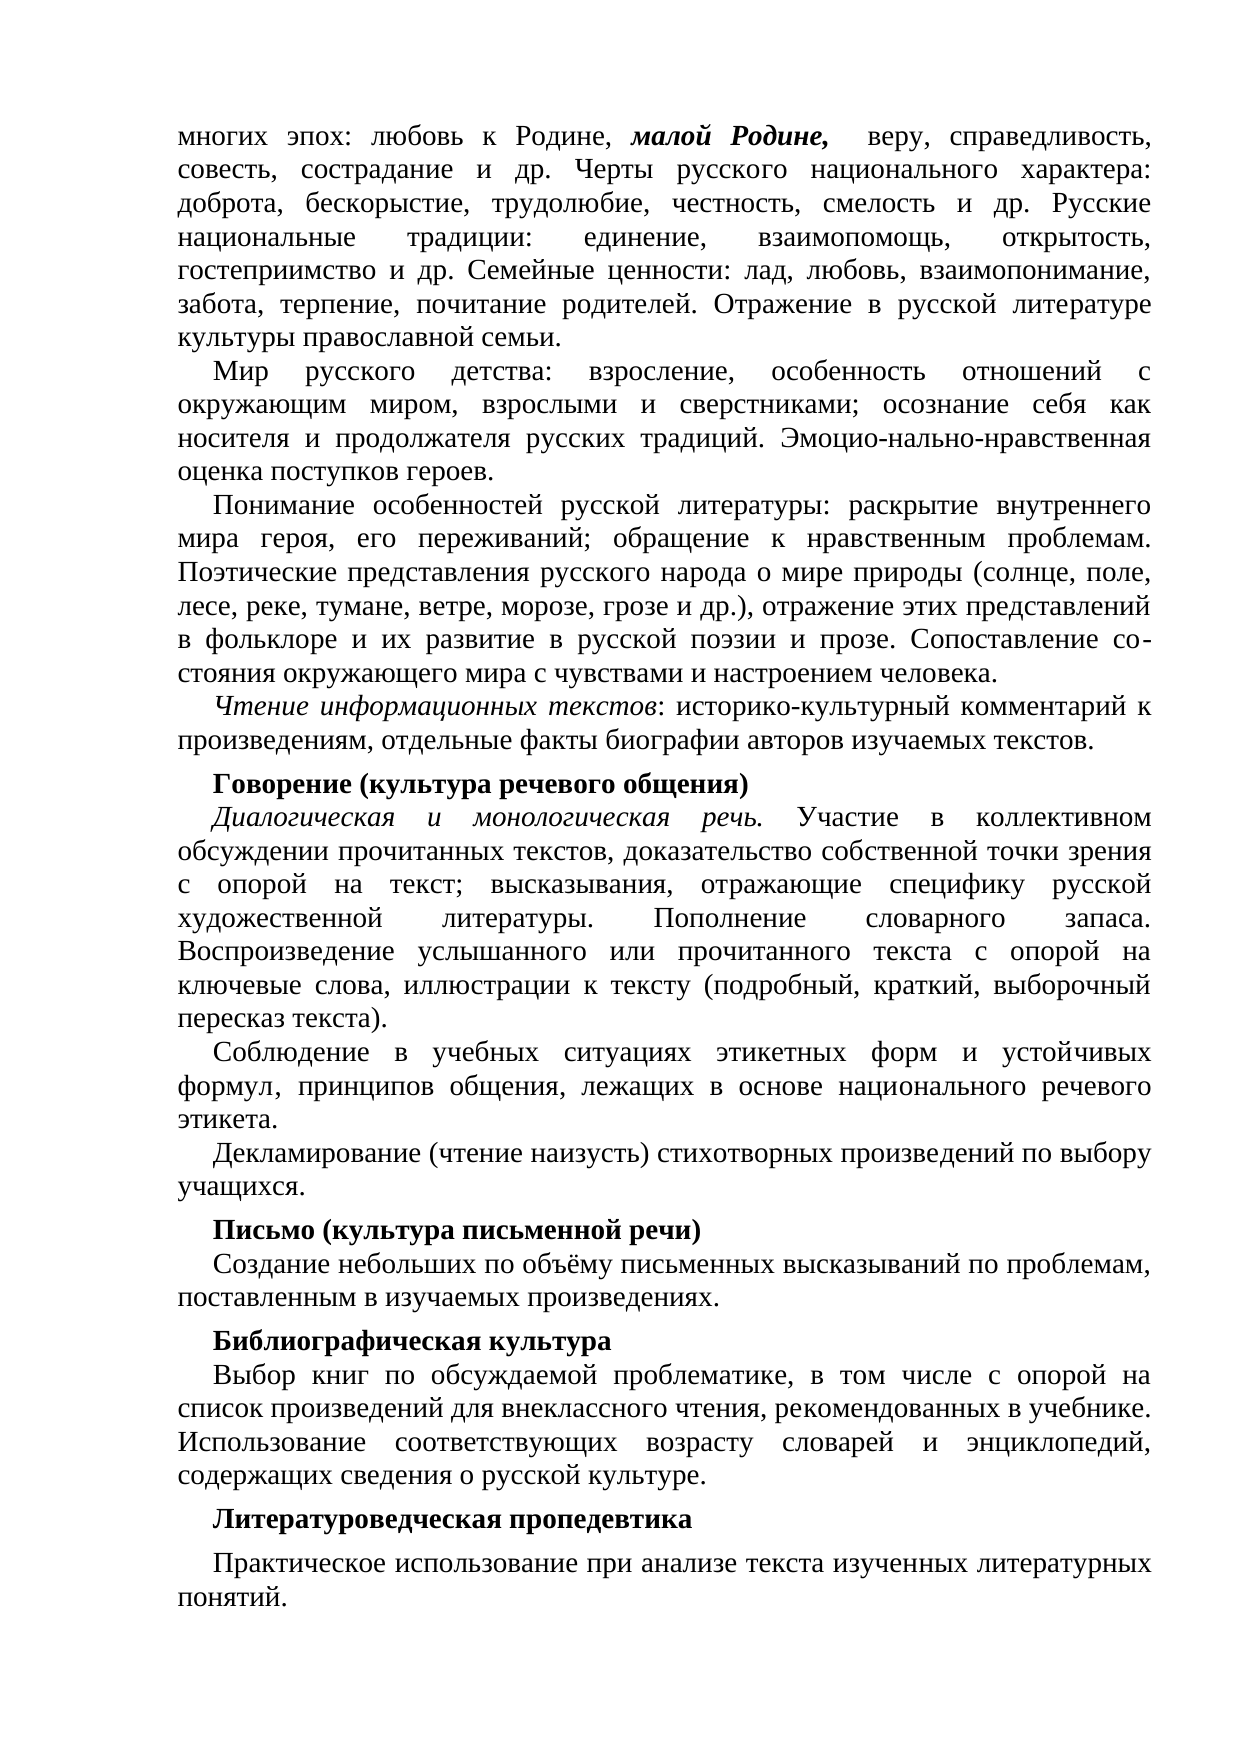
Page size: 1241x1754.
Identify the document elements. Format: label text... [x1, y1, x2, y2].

text Выбор книг по обсуждаемой проблематике, в том числе с опорой на список произведений для внеклассного чтения, рекомендованных в учебнике. Использование соответствующих возрасту словарей и энциклопедий, содержащих сведения о русской культуре. [177, 1357, 1152, 1491]
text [177, 118, 1152, 353]
text Литературоведческая пропедевтика [177, 1501, 1152, 1535]
text Письмо (культура письменной речи) [177, 1212, 1152, 1246]
text Диалогическая и монологическая речь. Участие в коллективном обсуждении прочитанных текстов, доказательство собственной точки зрения с опорой на текст; высказывания, отражающие специфику русской художественной литературы. Пополнение словарного запаса. Воспроизведение услышанного или прочитанного текста с опорой на ключевые слова, иллюстрации к тексту (подробный, краткий, выборочный пересказ текста). [177, 799, 1152, 1034]
text Говорение (культура речевого общения) [177, 766, 1152, 799]
text Понимание особенностей русской литературы: раскрытие внутреннего мира героя, его переживаний; обращение к нравственным проблемам. Поэтические представления русского народа о мире природы (солнце, поле, лесе, реке, тумане, ветре, морозе, грозе и др.), отражение этих представлений в фольклоре и их развитие в русской поэзии и прозе. Сопоставление состояния окружающего мира с чувствами и настроением человека. [177, 487, 1152, 688]
text Декламирование (чтение наизусть) стихотворных произведений по выбору учащихся. [177, 1135, 1152, 1202]
text Соблюдение в учебных ситуациях этикетных форм и устойчивых формул‚ принципов общения, лежащих в основе национального речевого этикета. [177, 1034, 1152, 1135]
text Чтение информационных текстов: историко-культурный комментарий к произведениям, отдельные факты биографии авторов изучаемых текстов. [177, 688, 1152, 755]
text Мир русского детства: взросление, особенность отношений с окружающим миром, взрослыми и сверстниками; осознание себя как носителя и продолжателя русских традиций. Эмоцио-нально-нравственная оценка поступков героев. [177, 353, 1152, 487]
text Создание небольших по объёму письменных высказываний по проблемам, поставленным в изучаемых произведениях. [177, 1246, 1152, 1313]
text Практическое использование при анализе текста изученных литературных понятий. [177, 1545, 1152, 1612]
text Библиографическая культура [177, 1323, 1152, 1357]
